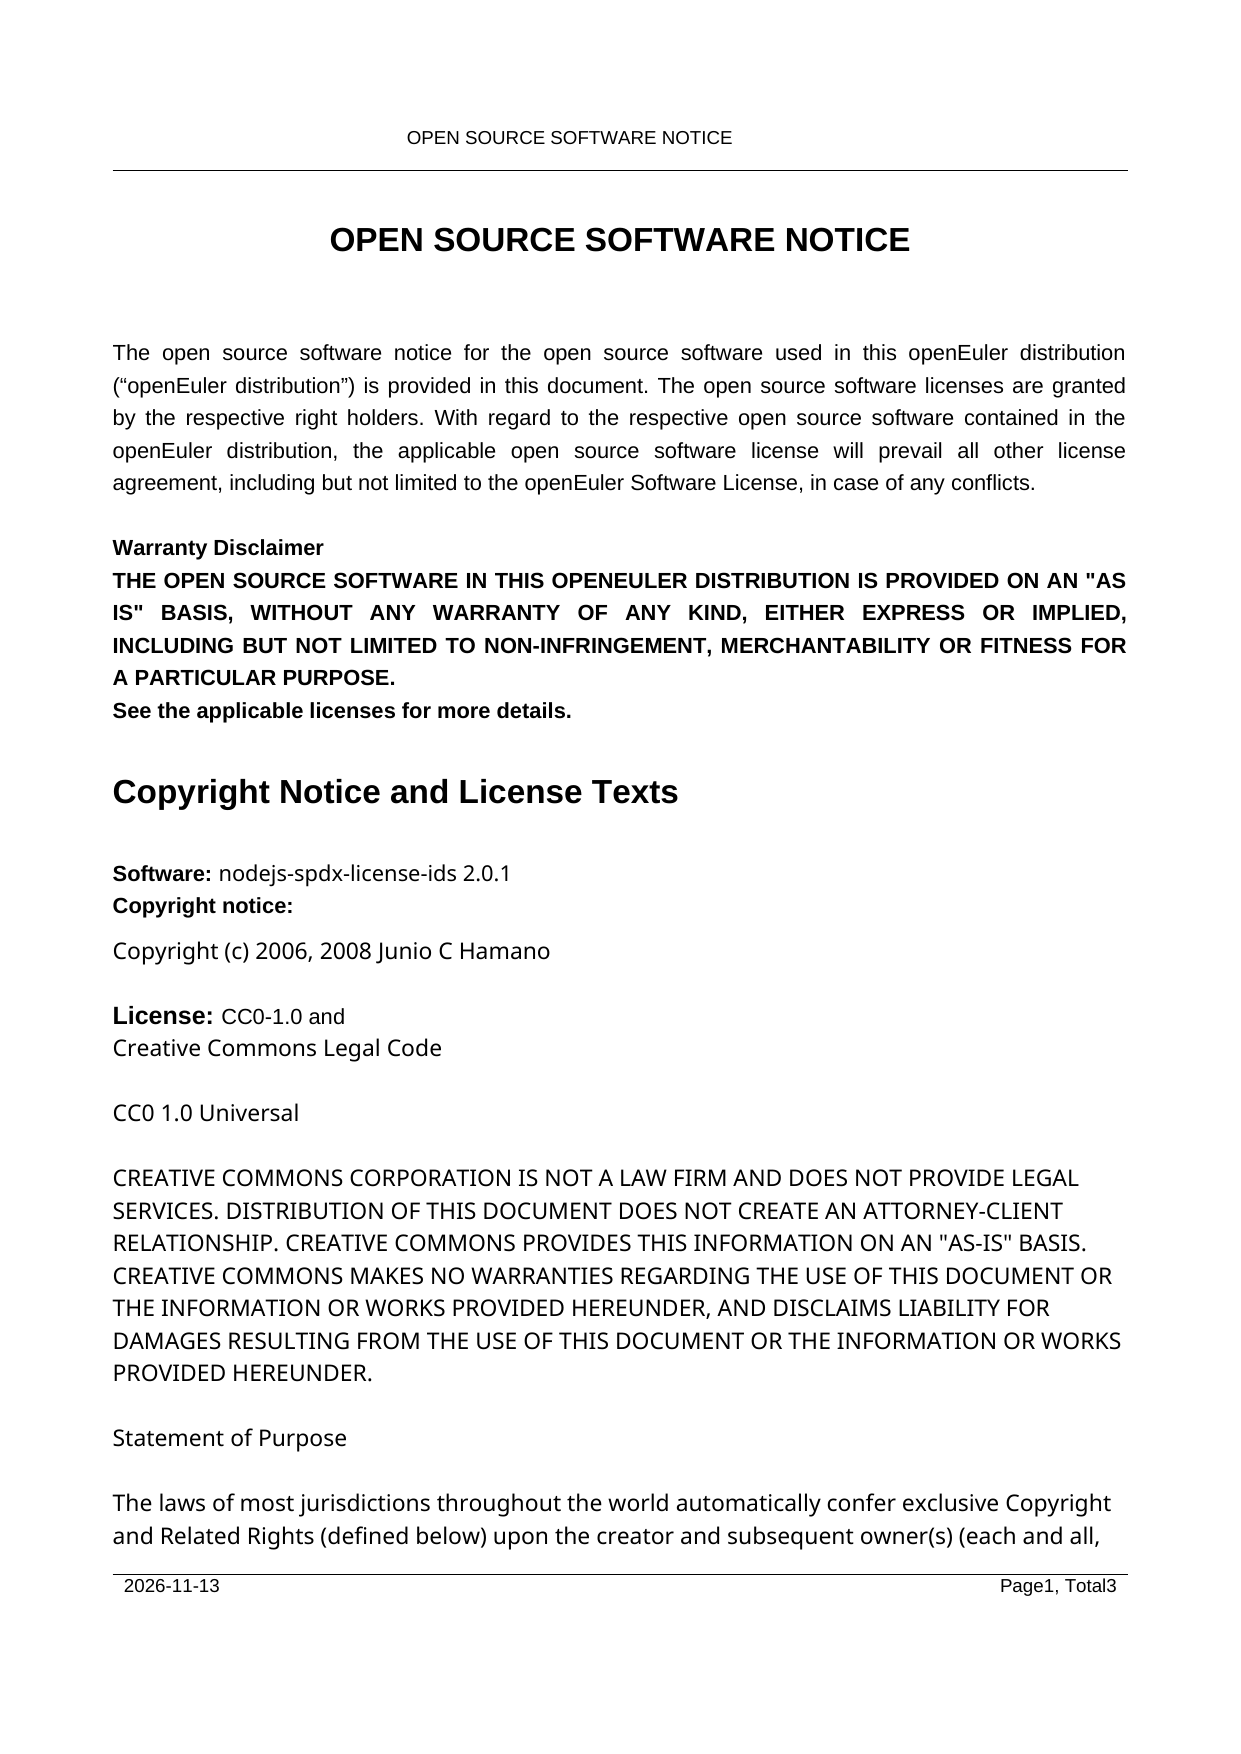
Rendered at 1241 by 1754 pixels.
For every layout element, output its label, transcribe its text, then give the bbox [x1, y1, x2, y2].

text Copyright (c) 2006, 2008 Junio C Hamano [112, 934, 1128, 999]
text The open source software notice for the open source software used in this openEuler distribution (“openEuler distribution”) is provided in this document. The open source software licenses are granted by the respective right holders. With regard to the respective open source software contained in the openEuler distribution, the applicable open source software license will prevail all other license agreement, including but not limited to the openEuler Software License, in case of any conflicts. [112, 336, 1128, 499]
text CREATIVE COMMONS CORPORATION IS NOT A LAW FIRM AND DOES NOT PROVIDE LEGAL SERVICES. DISTRIBUTION OF THIS DOCUMENT DOES NOT CREATE AN ATTORNEY-CLIENT RELATIONSHIP. CREATIVE COMMONS PROVIDES THIS INFORMATION ON AN "AS-IS" BASIS. CREATIVE COMMONS MAKES NO WARRANTIES REGARDING THE USE OF THIS DOCUMENT OR THE INFORMATION OR WORKS PROVIDED HEREUNDER, AND DISCLAIMS LIABILITY FOR DAMAGES RESULTING FROM THE USE OF THIS DOCUMENT OR THE INFORMATION OR WORKS PROVIDED HEREUNDER. [112, 1161, 1128, 1389]
text Creative Commons Legal Code [112, 1031, 1128, 1064]
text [112, 1486, 1128, 1551]
text Warranty Disclaimer [112, 531, 1128, 564]
text THE OPEN SOURCE SOFTWARE IN THIS OPENEULER DISTRIBUTION IS PROVIDED ON AN "AS IS" BASIS, WITHOUT ANY WARRANTY OF ANY KIND, EITHER EXPRESS OR IMPLIED, INCLUDING BUT NOT LIMITED TO NON-INFRINGEMENT, MERCHANTABILITY OR FITNESS FOR A PARTICULAR PURPOSE. See the applicable licenses for more details. [112, 564, 1128, 726]
text Statement of Purpose [112, 1421, 1128, 1454]
text License: CC0-1.0 and [112, 999, 1128, 1031]
text CC0 1.0 Universal [112, 1096, 1128, 1129]
text OPEN SOURCE SOFTWARE NOTICE [112, 206, 1128, 271]
text Copyright Notice and License Texts [112, 759, 1128, 824]
title Software: nodejs-spdx-license-ids 2.0.1 [112, 856, 1128, 889]
text Copyright notice: [112, 889, 1128, 921]
